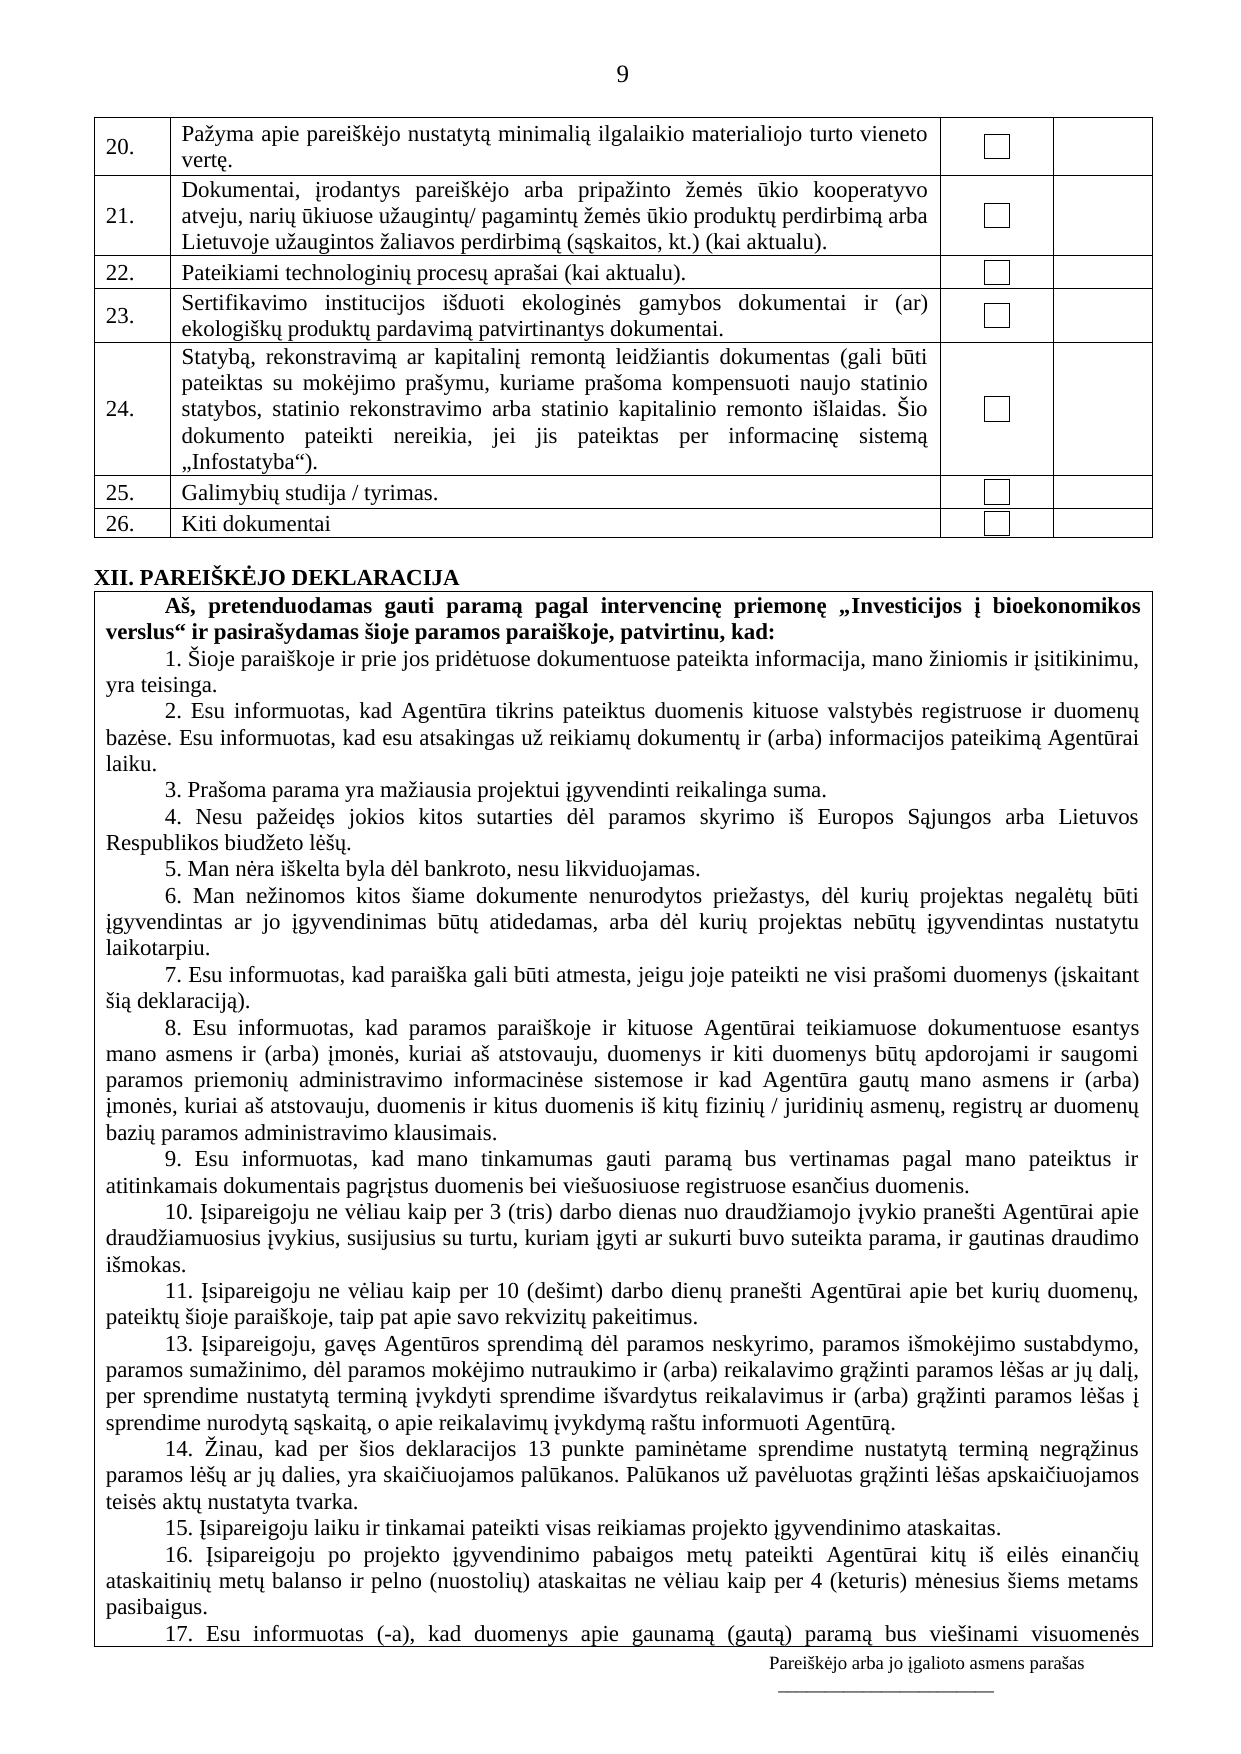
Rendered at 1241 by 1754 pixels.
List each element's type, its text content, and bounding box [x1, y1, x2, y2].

table_cell [1054, 118, 1152, 175]
table_cell 22. [95, 256, 170, 288]
table_cell Pažyma apie pareiškėjo nustatytą minimalią ilgalaikio materialiojo turto vieneto vertę. [171, 118, 940, 175]
table_cell [1054, 176, 1152, 255]
table_cell [941, 256, 1053, 288]
text XII. PAREIŠKĖJO DEKLARACIJA [94, 564, 1152, 591]
table_cell Sertifikavimo institucijos išduoti ekologinės gamybos dokumentai ir (ar) ekologiškų produktų pardavimą patvirtinantys dokumentai. [171, 289, 940, 342]
table_cell Pateikiami technologinių procesų aprašai (kai aktualu). [171, 256, 940, 288]
table_cell [1054, 289, 1152, 342]
table_cell Statybą, rekonstravimą ar kapitalinį remontą leidžiantis dokumentas (gali būti pateiktas su mokėjimo prašymu, kuriame prašoma kompensuoti naujo statinio statybos, statinio rekonstravimo arba statinio kapitalinio remonto išlaidas. Šio dokumento pateikti nereikia, jei jis pateiktas per informacinę sistemą „Infostatyba“). [171, 343, 940, 474]
table_cell 20. [95, 118, 170, 175]
table_cell [1054, 256, 1152, 288]
table_cell [941, 118, 1053, 175]
table_cell [941, 476, 1053, 508]
table_cell [1054, 509, 1152, 537]
table_cell [1054, 476, 1152, 508]
table_cell [941, 289, 1053, 342]
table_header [95, 592, 1152, 1646]
table_cell 23. [95, 289, 170, 342]
table_cell 26. [95, 509, 170, 537]
table_cell Dokumentai, įrodantys pareiškėjo arba pripažinto žemės ūkio kooperatyvo atveju, narių ūkiuose užaugintų/ pagamintų žemės ūkio produktų perdirbimą arba Lietuvoje užaugintos žaliavos perdirbimą (sąskaitos, kt.) (kai aktualu). [171, 176, 940, 255]
table_cell [941, 343, 1053, 474]
table_cell Kiti dokumentai [171, 509, 940, 537]
table_cell 25. [95, 476, 170, 508]
table_cell 24. [95, 343, 170, 474]
table_cell Galimybių studija / tyrimas. [171, 476, 940, 508]
table_cell [941, 509, 1053, 537]
table_cell 21. [95, 176, 170, 255]
table_cell [1054, 343, 1152, 474]
table_cell [941, 176, 1053, 255]
